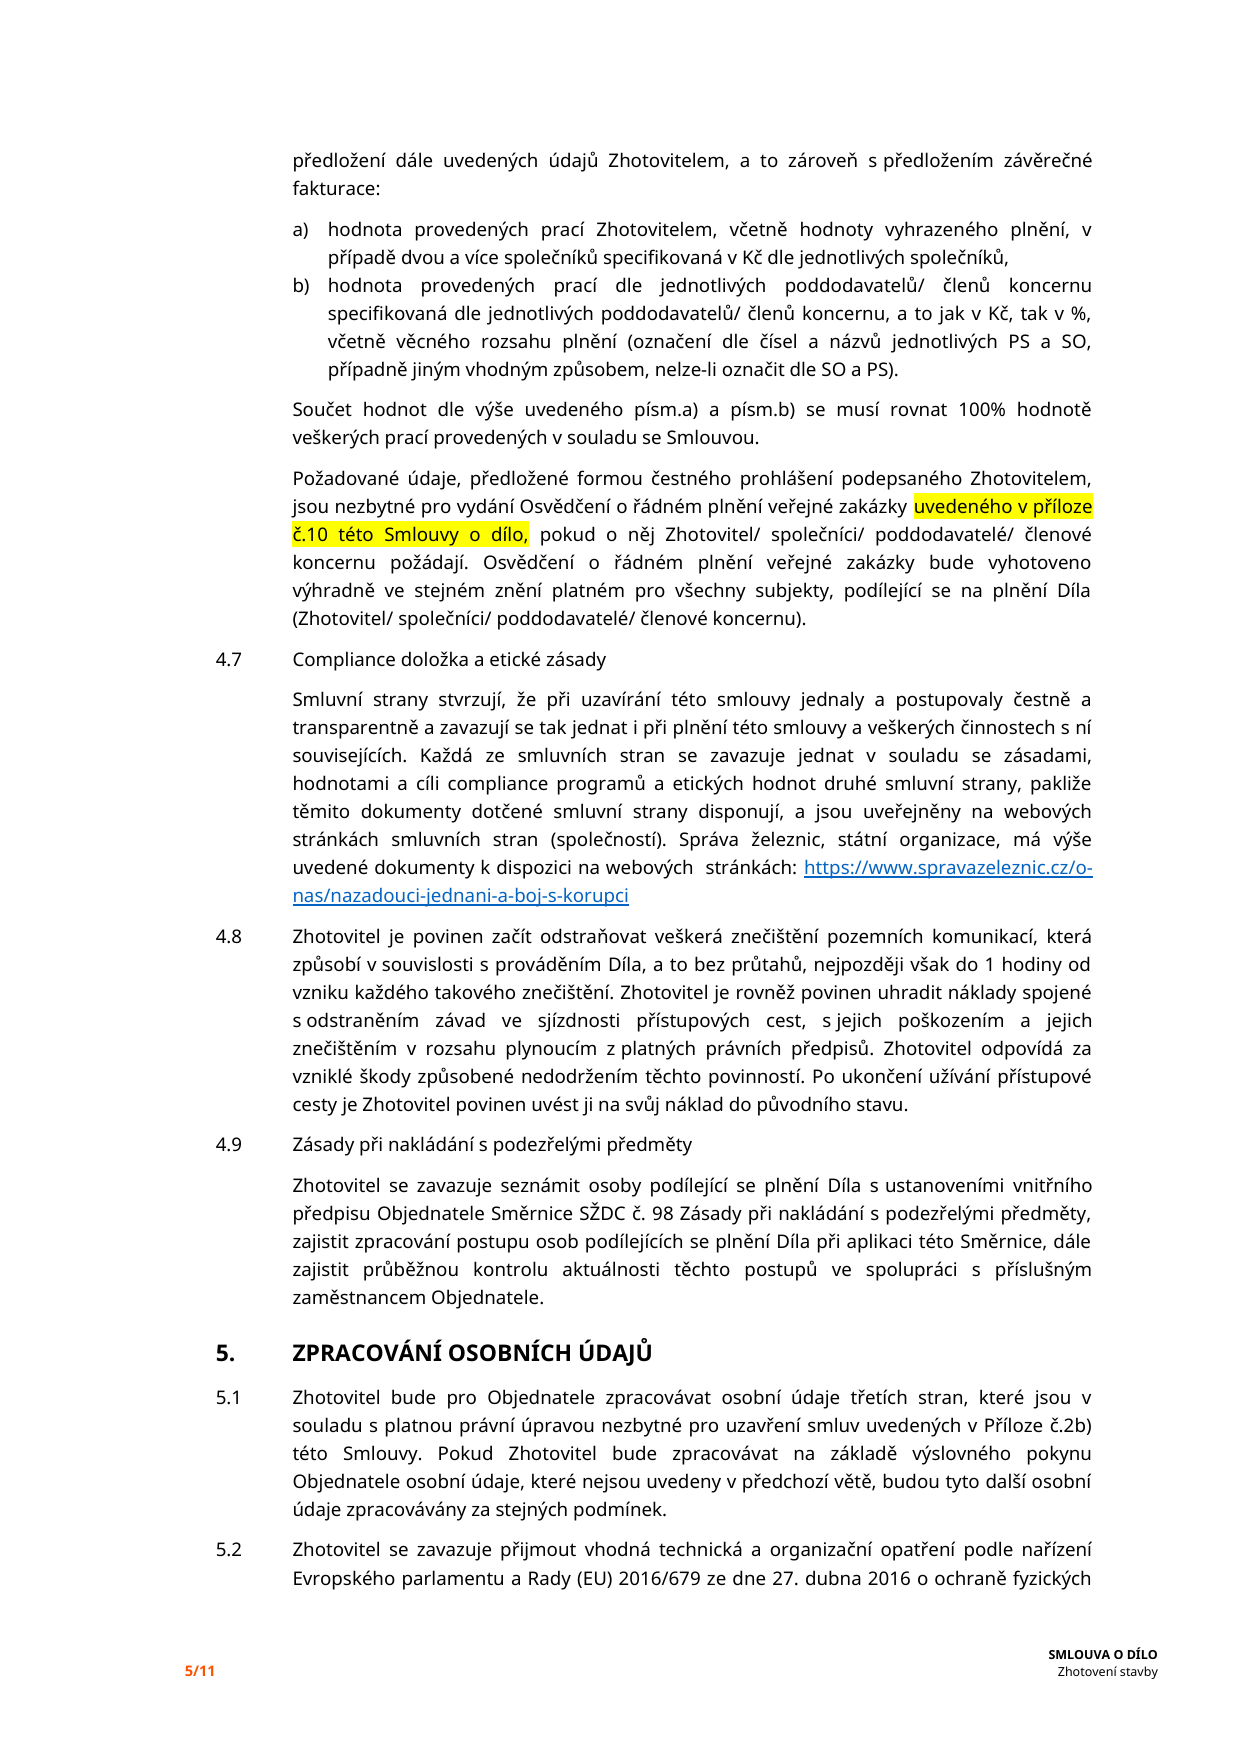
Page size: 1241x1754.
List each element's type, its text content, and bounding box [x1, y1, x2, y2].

list Zásady při nakládání s podezřelými předměty [216, 1132, 1093, 1157]
text Zhotovitel bude pro Objednatele zpracovávat osobní údaje třetích stran, které jsou v souladu s platnou právní úpravou nezbytné pro uzavření smluv uvedených v Příloze č.2b) této Smlouvy. Pokud Zhotovitel bude zpracovávat na základě výslovného pokynu Objednatele osobní údaje, které nejsou uvedeny v předchozí větě, budou tyto další osobní údaje zpracovávány za stejných podmínek. [216, 1384, 1093, 1522]
text hodnota provedených prací dle jednotlivých poddodavatelů/ členů koncernu specifikovaná dle jednotlivých poddodavatelů/ členů koncernu, a to jak v Kč, tak v %, včetně věcného rozsahu plnění (označení dle čísel a názvů jednotlivých PS a SO, případně jiným vhodným způsobem, nelze-li označit dle SO a PS). [292, 272, 1093, 382]
list Zhotovitel se zavazuje seznámit osoby podílející se plnění Díla s ustanoveními vnitřního předpisu Objednatele Směrnice SŽDC č. 98 Zásady při nakládání s podezřelými předměty, zajistit zpracování postupu osob podílejících se plnění Díla při aplikaci této Směrnice, dále zajistit průběžnou kontrolu aktuálnosti těchto postupů ve spolupráci s příslušným zaměstnancem Objednatele. [292, 1172, 1093, 1310]
text Součet hodnot dle výše uvedeného písm.a) a písm.b) se musí rovnat 100% hodnotě veškerých prací provedených v souladu se Smlouvou. [292, 397, 1093, 450]
text Požadované údaje, předložené formou čestného prohlášení podepsaného Zhotovitelem, jsou nezbytné pro vydání Osvědčení o řádném plnění veřejné zakázky uvedeného v příloze č.10 této Smlouvy o dílo, pokud o něj Zhotovitel/ společníci/ poddodavatelé/ členové koncernu požádají. Osvědčení o řádném plnění veřejné zakázky bude vyhotoveno výhradně ve stejném znění platném pro všechny subjekty, podílející se na plnění Díla (Zhotovitel/ společníci/ poddodavatelé/ členové koncernu). [292, 465, 1093, 631]
text ZPRACOVÁNÍ OSOBNÍCH ÚDAJŮ [216, 1337, 1093, 1368]
list Smluvní strany stvrzují, že při uzavírání této smlouvy jednaly a postupovaly čestně a transparentně a zavazují se tak jednat i při plnění této smlouvy a veškerých činnostech s ní souvisejících. Každá ze smluvních stran se zavazuje jednat v souladu se zásadami, hodnotami a cíli compliance programů a etických hodnot druhé smluvní strany, pakliže těmito dokumenty dotčené smluvní strany disponují, a jsou uveřejněny na webových stránkách smluvních stran (společností). Správa železnic, státní organizace, má výše uvedené dokumenty k dispozici na webových stránkách: https://www.spravazeleznic.cz/o-nas/nazadouci-jednani-a-boj-s-korupci [292, 686, 1093, 908]
list Zhotovitel je povinen začít odstraňovat veškerá znečištění pozemních komunikací, která způsobí v souvislosti s prováděním Díla, a to bez průtahů, nejpozději však do 1 hodiny od vzniku každého takového znečištění. Zhotovitel je rovněž povinen uhradit náklady spojené s odstraněním závad ve sjízdnosti přístupových cest, s jejich poškozením a jejich znečištěním v rozsahu plynoucím z platných právních předpisů. Zhotovitel odpovídá za vzniklé škody způsobené nedodržením těchto povinností. Po ukončení užívání přístupové cesty je Zhotovitel povinen uvést ji na svůj náklad do původního stavu. [216, 923, 1093, 1117]
list Compliance doložka a etické zásady [216, 646, 1093, 671]
list hodnota provedených prací Zhotovitelem, včetně hodnoty vyhrazeného plnění, v případě dvou a více společníků specifikovaná v Kč dle jednotlivých společníků, [292, 216, 1093, 269]
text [216, 1537, 1093, 1590]
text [216, 147, 1093, 201]
